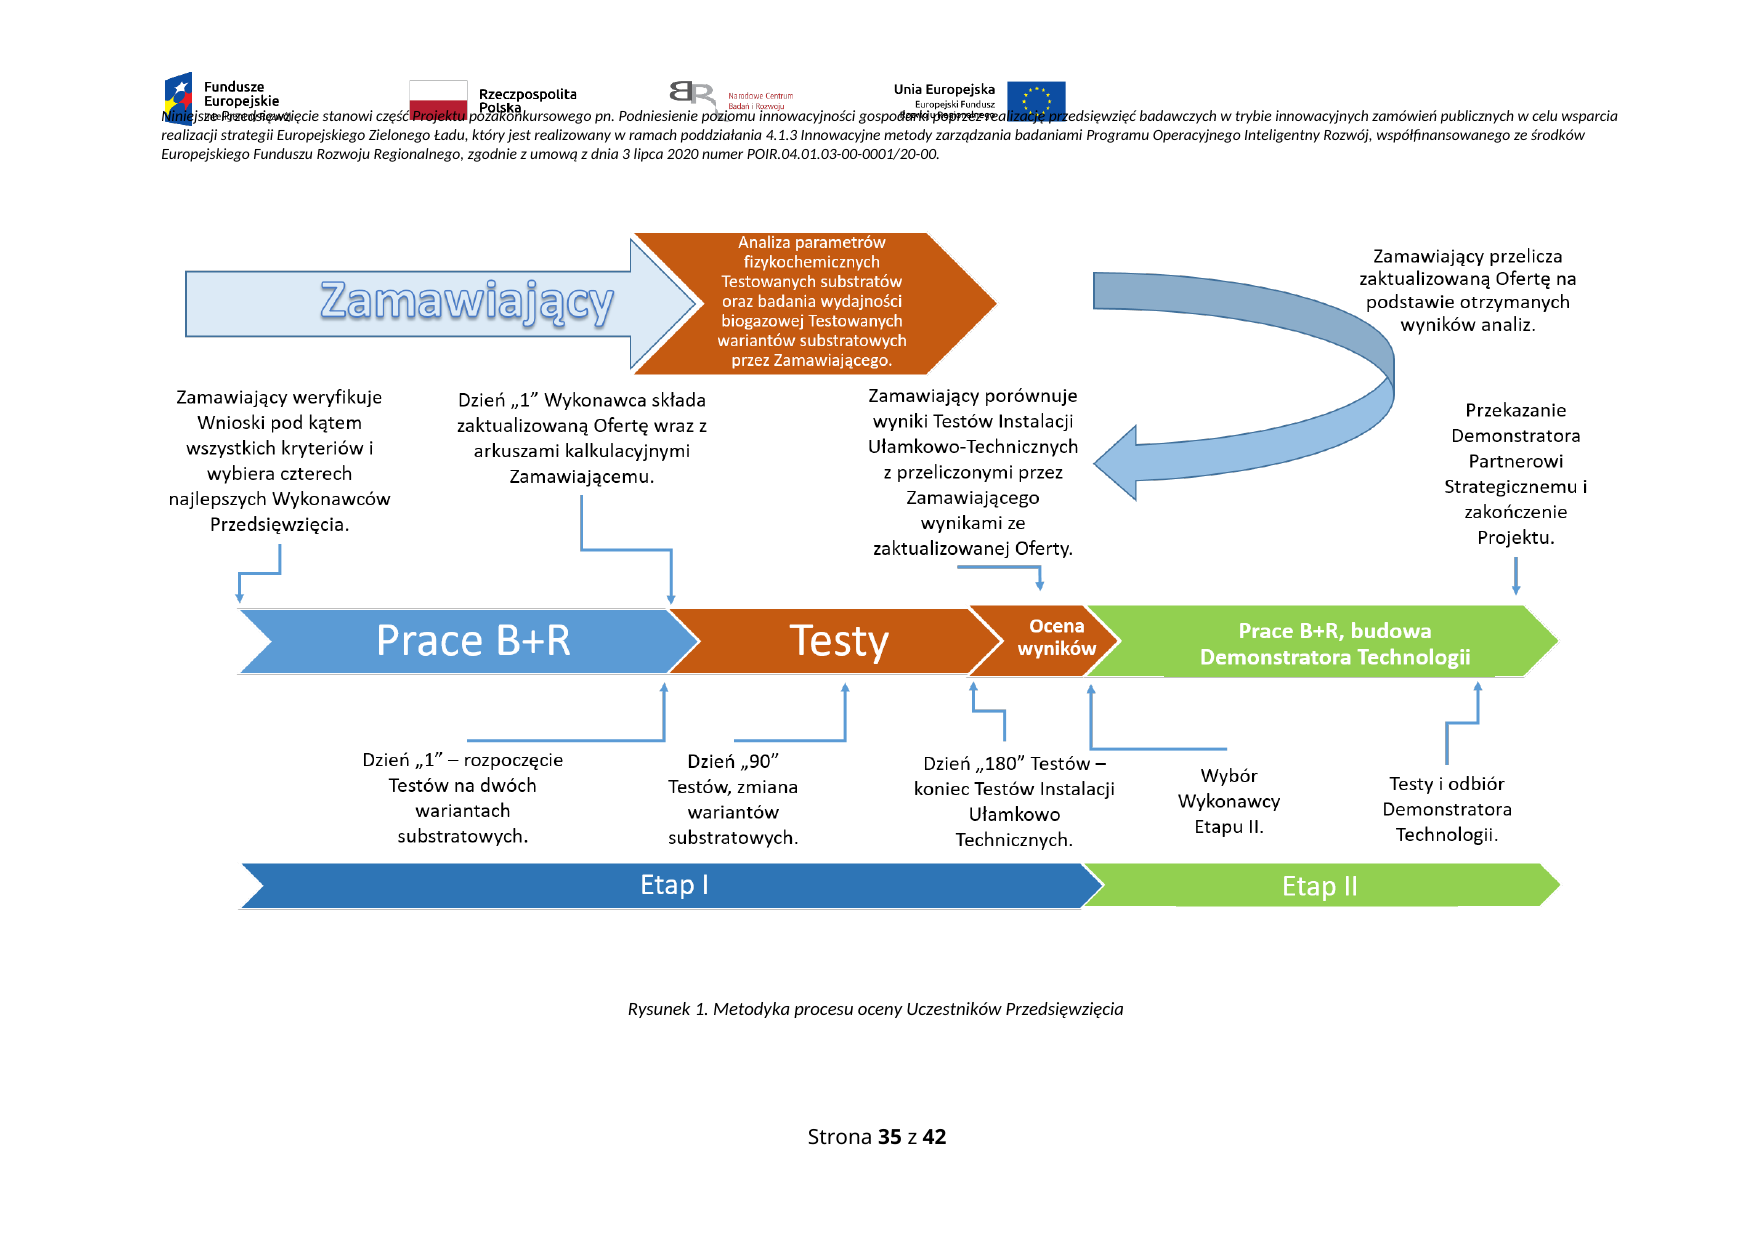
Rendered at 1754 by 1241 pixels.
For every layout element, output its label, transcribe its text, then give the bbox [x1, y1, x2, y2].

text Rysunek 1. Metodyka procesu oceny Uczestników Przedsięwzięcia [150, 997, 1604, 1019]
picture [150, 212, 1605, 949]
picture [165, 72, 1066, 126]
